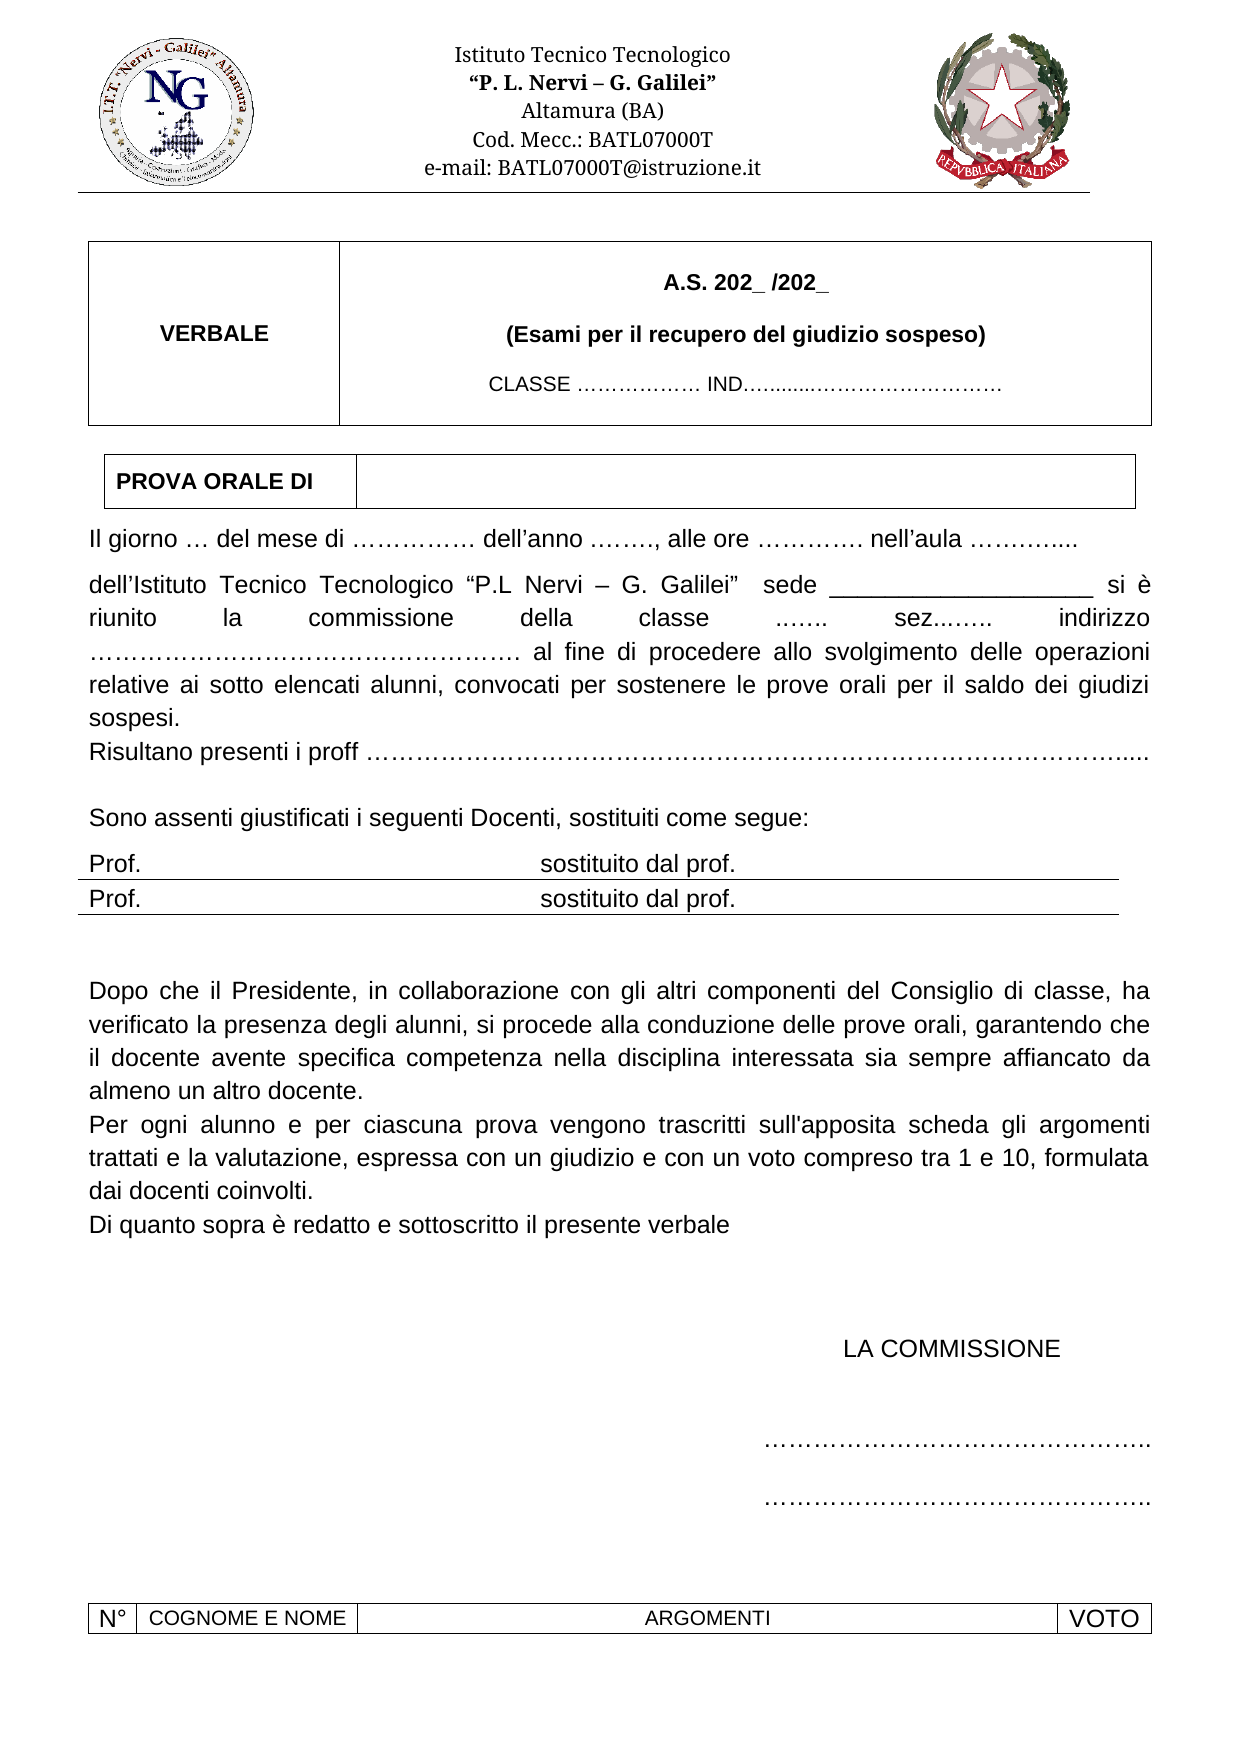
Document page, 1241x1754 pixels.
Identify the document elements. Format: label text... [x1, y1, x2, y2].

text Sono assenti giustificati i seguenti Docenti, sostituiti come segue: [89, 800, 1152, 833]
table_header ARGOMENTI [358, 1604, 1057, 1632]
text dell’Istituto Tecnico Tecnologico “P.L Nervi – G. Galilei” sede ___________________ si è riunito la commissione della classe ..….. sez...….. indirizzo ……………………………………………. al fine di procedere allo svolgimento delle operazioni relative ai sotto elencati alunni, convocati per sostenere le prove orali per il saldo dei giudizi sospesi. [89, 567, 1152, 733]
table_cell Prof. [78, 880, 529, 914]
table_header COGNOME E NOME [137, 1604, 357, 1632]
text ……………………………………….. [89, 1478, 1152, 1512]
table_header PROVA ORALE DI [105, 455, 356, 507]
table_header VERBALE [89, 242, 339, 424]
text LA COMMISSIONE [679, 1330, 1152, 1364]
table_cell sostituito dal prof. [529, 880, 1119, 914]
text Il giorno … del mese di …………… dell’anno .……., alle ore …………. nell’aula …….….... [89, 521, 1152, 554]
picture [930, 29, 1074, 192]
table_header [357, 455, 1135, 507]
picture [89, 36, 260, 186]
table_header Prof. [78, 846, 529, 879]
text ……………………………………….. [89, 1421, 1152, 1454]
text Di quanto sopra è redatto e sottoscritto il presente verbale [89, 1206, 1152, 1240]
text Dopo che il Presidente, in collaborazione con gli altri componenti del Consiglio di classe, ha verificato la presenza degli alunni, si procede alla conduzione delle prove orali, garantendo che il docente avente specifica competenza nella disciplina interessata sia sempre affiancato da almeno un altro docente. [89, 973, 1152, 1106]
table_header VOTO [1058, 1604, 1151, 1632]
table_header A.S. 202_ /202_ (Esami per il recupero del giudizio sospeso) CLASSE ……………… IND.…........……………………… [340, 242, 1151, 424]
text Risultano presenti i proff ………………………………………………………………………………..... [89, 733, 1152, 767]
text Per ogni alunno e per ciascuna prova vengono trascritti sull'apposita scheda gli argomenti trattati e la valutazione, espressa con un giudizio e con un voto compreso tra 1 e 10, formulata dai docenti coinvolti. [89, 1106, 1152, 1206]
table_header sostituito dal prof. [529, 846, 1119, 879]
table_header N° [89, 1604, 136, 1632]
